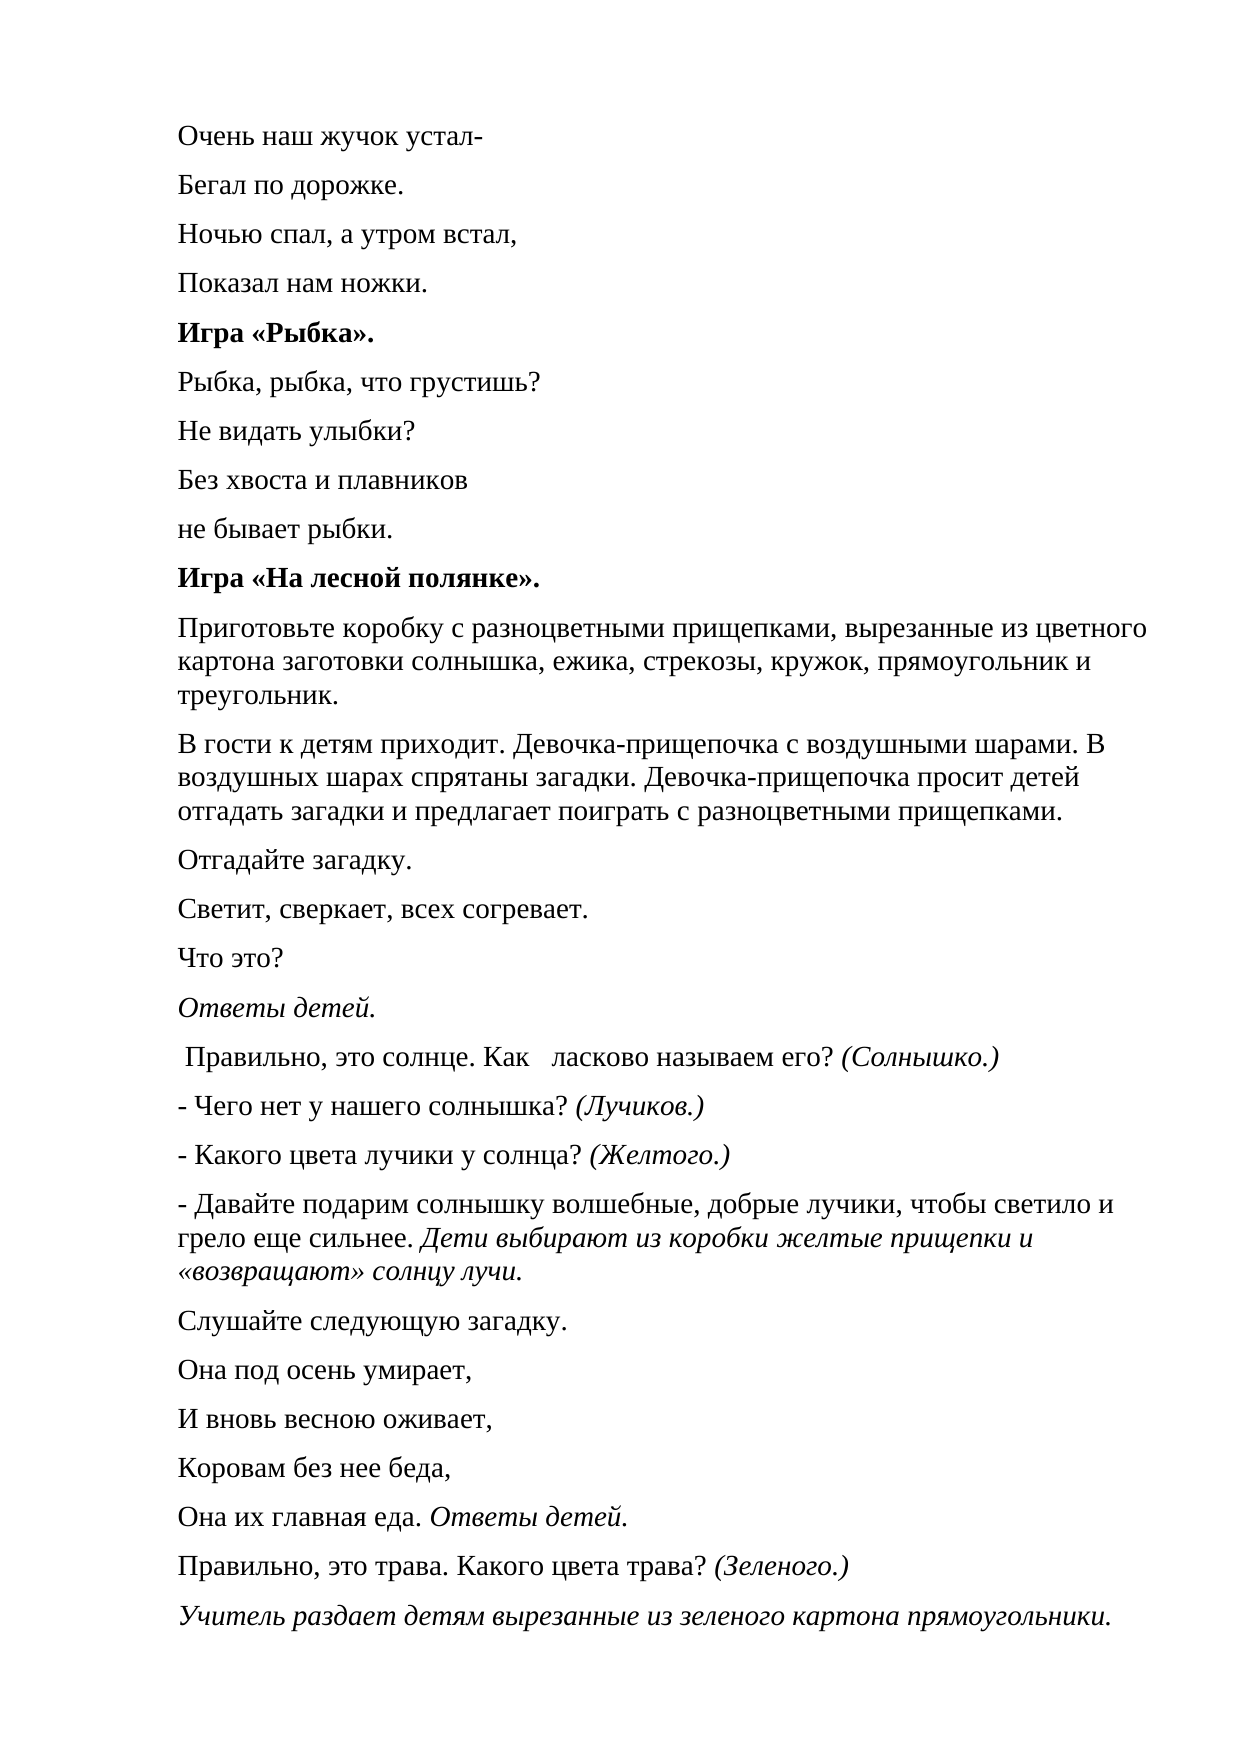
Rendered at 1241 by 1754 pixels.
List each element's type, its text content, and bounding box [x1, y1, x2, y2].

text Показал нам ножки. [177, 266, 1152, 299]
text Правильно, это солнце. Как ласково называем его? (Солнышко.) [177, 1039, 1152, 1072]
text Слушайте следующую загадку. [177, 1303, 1152, 1336]
text Правильно, это трава. Какого цвета трава? (Зеленого.) [177, 1548, 1152, 1582]
text Ответы детей. [177, 990, 1152, 1023]
text - Давайте подарим солнышку волшебные, добрые лучики, чтобы светило и грело еще сильнее. Дети выбирают из коробки желтые прищепки и «возвращают» солнцу лучи. [177, 1186, 1152, 1287]
text Она под осень умирает, [177, 1352, 1152, 1385]
text Не видать улыбки? [177, 413, 1152, 447]
text Светит, сверкает, всех согревает. [177, 891, 1152, 925]
text Без хвоста и плавников [177, 462, 1152, 496]
text В гости к детям приходит. Девочка-прищепочка с воздушными шарами. В воздушных шарах спрятаны загадки. Девочка-прищепочка просит детей отгадать загадки и предлагает поиграть с разноцветными прищепками. [177, 726, 1152, 827]
text Учитель раздает детям вырезанные из зеленого картона прямоугольники. [177, 1598, 1152, 1631]
text Отгадайте загадку. [177, 842, 1152, 876]
text Ночью спал, а утром встал, [177, 216, 1152, 250]
text - Чего нет у нашего солнышка? (Лучиков.) [177, 1088, 1152, 1122]
text Что это? [177, 941, 1152, 974]
text И вновь весною оживает, [177, 1401, 1152, 1434]
text Игра «На лесной полянке». [177, 561, 1152, 594]
text - Какого цвета лучики у солнца? (Желтого.) [177, 1137, 1152, 1171]
text Она их главная еда. Ответы детей. [177, 1499, 1152, 1533]
text не бывает рыбки. [177, 511, 1152, 545]
text Бегал по дорожке. [177, 167, 1152, 201]
text Коровам без нее беда, [177, 1450, 1152, 1484]
text Игра «Рыбка». [177, 315, 1152, 348]
text Рыбка, рыбка, что грустишь? [177, 364, 1152, 397]
text Очень наш жучок устал- [177, 118, 1152, 152]
text Приготовьте коробку с разноцветными прищепками, вырезанные из цветного картона заготовки солнышка, ежика, стрекозы, кружок, прямоугольник и треугольник. [177, 610, 1152, 710]
